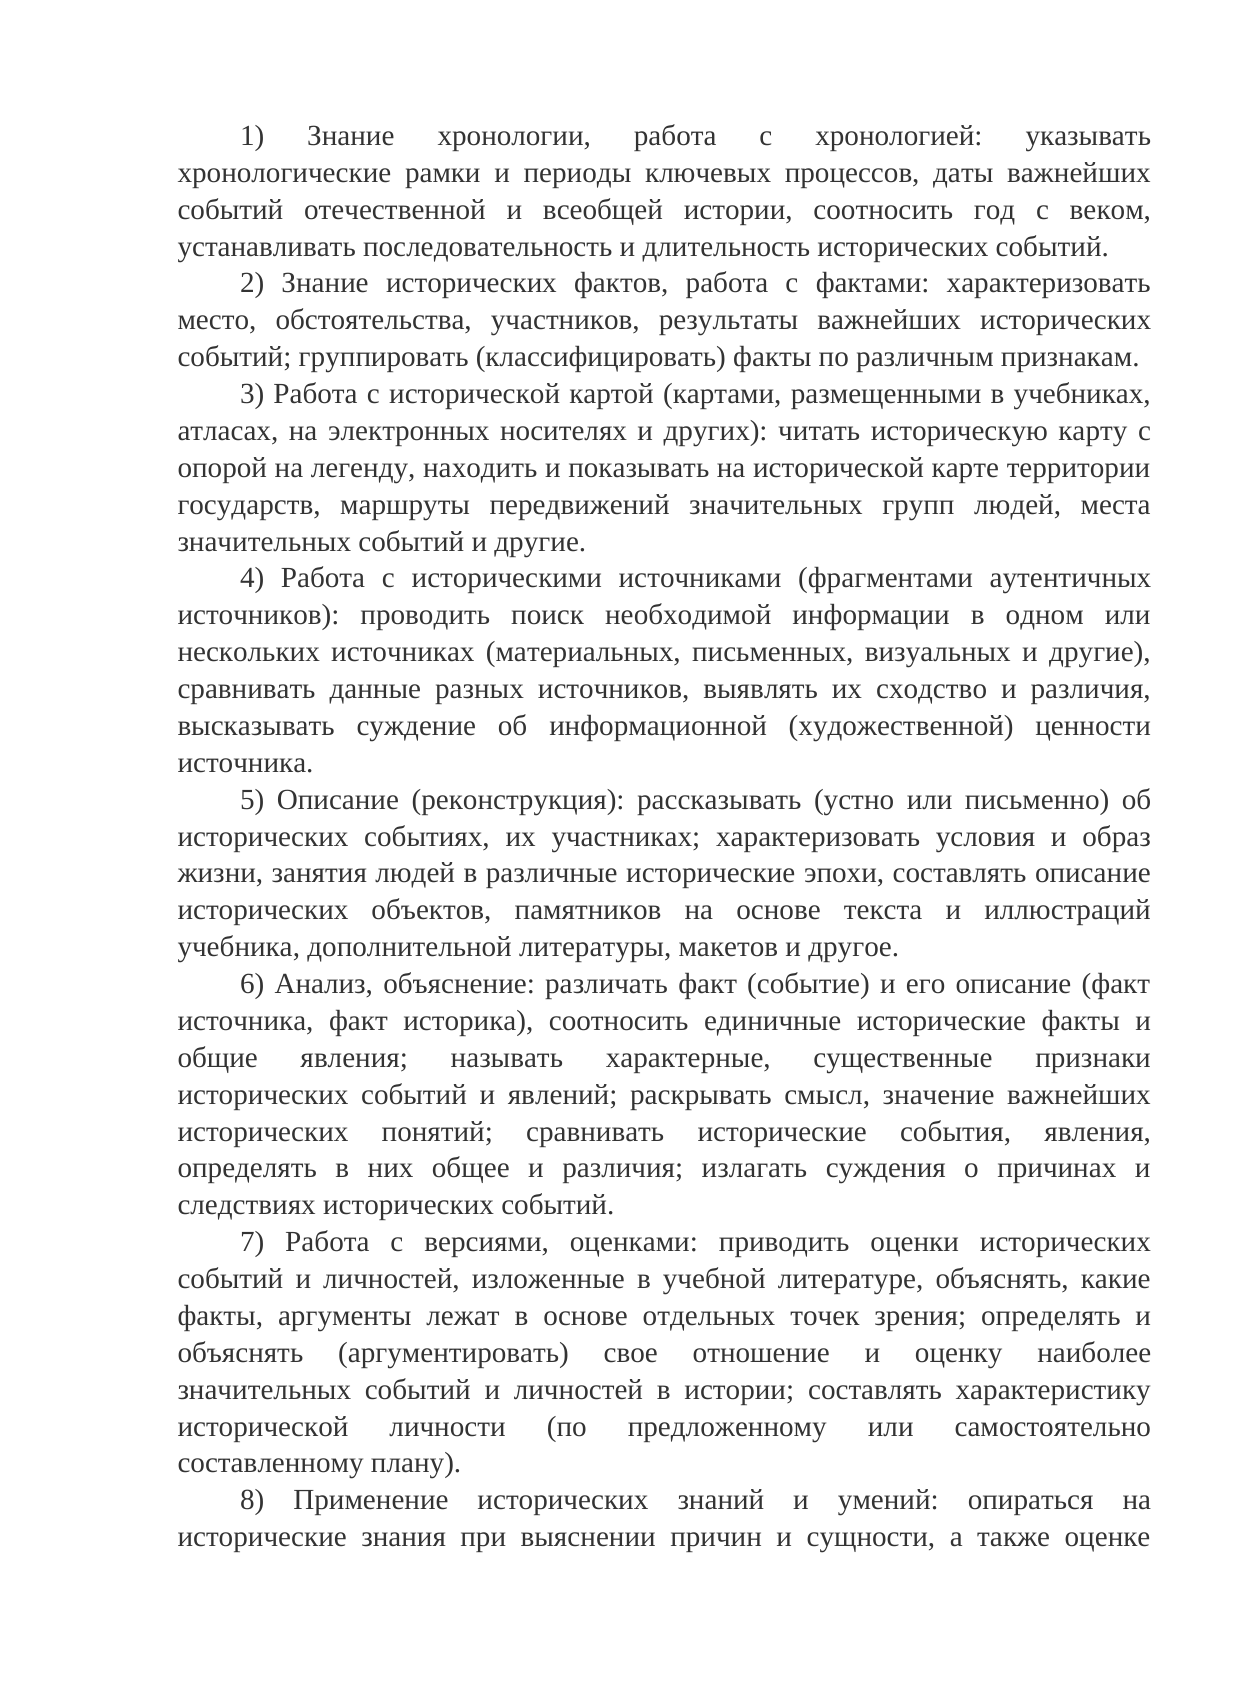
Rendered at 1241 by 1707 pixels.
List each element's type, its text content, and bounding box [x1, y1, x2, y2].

text 6) Анализ, объяснение: различать факт (событие) и его описание (факт источника, факт историка), соотносить единичные исторические факты и общие явления; называть характерные, существенные признаки исторических событий и явлений; раскрывать смысл, значение важнейших исторических понятий; сравнивать исторические события, явления, определять в них общее и различия; излагать суждения о причинах и следствиях исторических событий. [177, 966, 1152, 1221]
text 3) Работа с исторической картой (картами, размещенными в учебниках, атласах, на электронных носителях и других): читать историческую карту с опорой на легенду, находить и показывать на исторической карте территории государств, маршруты передвижений значительных групп людей, места значительных событий и другие. [177, 376, 1152, 557]
text 4) Работа с историческими источниками (фрагментами аутентичных источников): проводить поиск необходимой информации в одном или нескольких источниках (материальных, письменных, визуальных и другие), сравнивать данные разных источников, выявлять их сходство и различия, высказывать суждение об информационной (художественной) ценности источника. [177, 561, 1152, 778]
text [177, 1482, 1152, 1553]
text 5) Описание (реконструкция): рассказывать (устно или письменно) об исторических событиях, их участниках; характеризовать условия и образ жизни, занятия людей в различные исторические эпохи, составлять описание исторических объектов, памятников на основе текста и иллюстраций учебника, дополнительной литературы, макетов и другое. [177, 782, 1152, 963]
text 2) Знание исторических фактов, работа с фактами: характеризовать место, обстоятельства, участников, результаты важнейших исторических событий; группировать (классифицировать) факты по различным признакам. [177, 266, 1152, 373]
text 7) Работа с версиями, оценками: приводить оценки исторических событий и личностей, изложенные в учебной литературе, объяснять, какие факты, аргументы лежат в основе отдельных точек зрения; определять и объяснять (аргументировать) свое отношение и оценку наиболее значительных событий и личностей в истории; составлять характеристику исторической личности (по предложенному или самостоятельно составленному плану). [177, 1224, 1152, 1479]
text 1) Знание хронологии, работа с хронологией: указывать хронологические рамки и периоды ключевых процессов, даты важнейших событий отечественной и всеобщей истории, соотносить год с веком, устанавливать последовательность и длительность исторических событий. [177, 118, 1152, 262]
